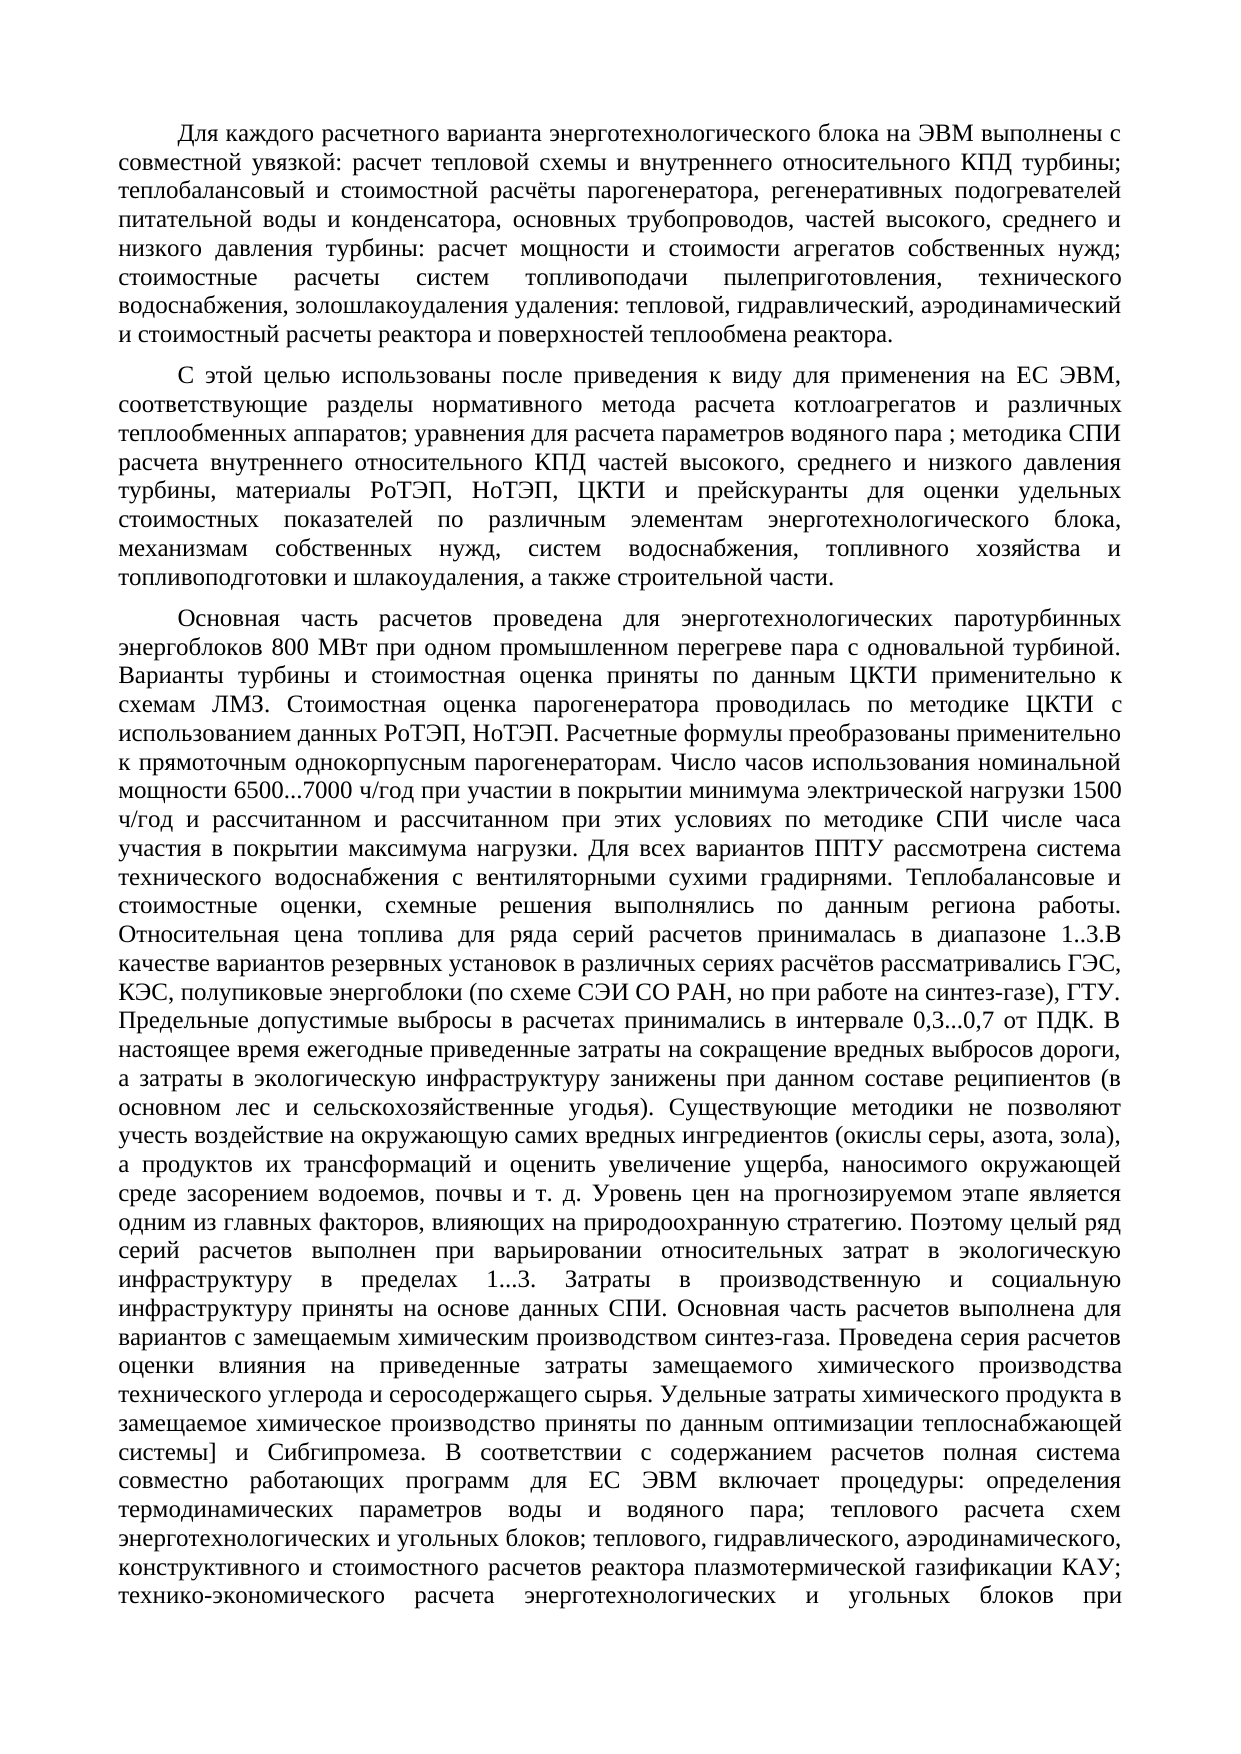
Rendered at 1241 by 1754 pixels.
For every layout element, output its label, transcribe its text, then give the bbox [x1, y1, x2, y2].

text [118, 603, 1122, 1609]
text С этой целью использованы после приведения к виду для применения на ЕС ЭВМ, соответствующие разделы нормативного метода расчета котлоагрегатов и различных теплообменных аппаратов; уравнения для расчета параметров водяного пара ; методика СПИ расчета внутреннего относительного КПД частей высокого, среднего и низкого давления турбины, материалы РоТЭП, НоТЭП, ЦКТИ и прейскуранты для оценки удельных стоимостных показателей по различным элементам энерготехнологического блока, механизмам собственных нужд, систем водоснабжения, топливного хозяйства и топливоподготовки и шлакоудаления, а также строительной части. [118, 361, 1122, 591]
text Для каждого расчетного варианта энерготехнологического блока на ЭВМ выполнены с совместной увязкой: расчет тепловой схемы и внутреннего относительного КПД турбины; теплобалансовый и стоимостной расчёты парогенератора, регенеративных подогревателей питательной воды и конденсатора, основных трубопроводов, частей высокого, среднего и низкого давления турбины: расчет мощности и стоимости агрегатов собственных нужд; стоимостные расчеты систем топливоподачи пылеприготовления, технического водоснабжения, золошлакоудаления удаления: тепловой, гидравлический, аэродинамический и стоимостный расчеты реактора и поверхностей теплообмена реактора. [118, 118, 1122, 348]
